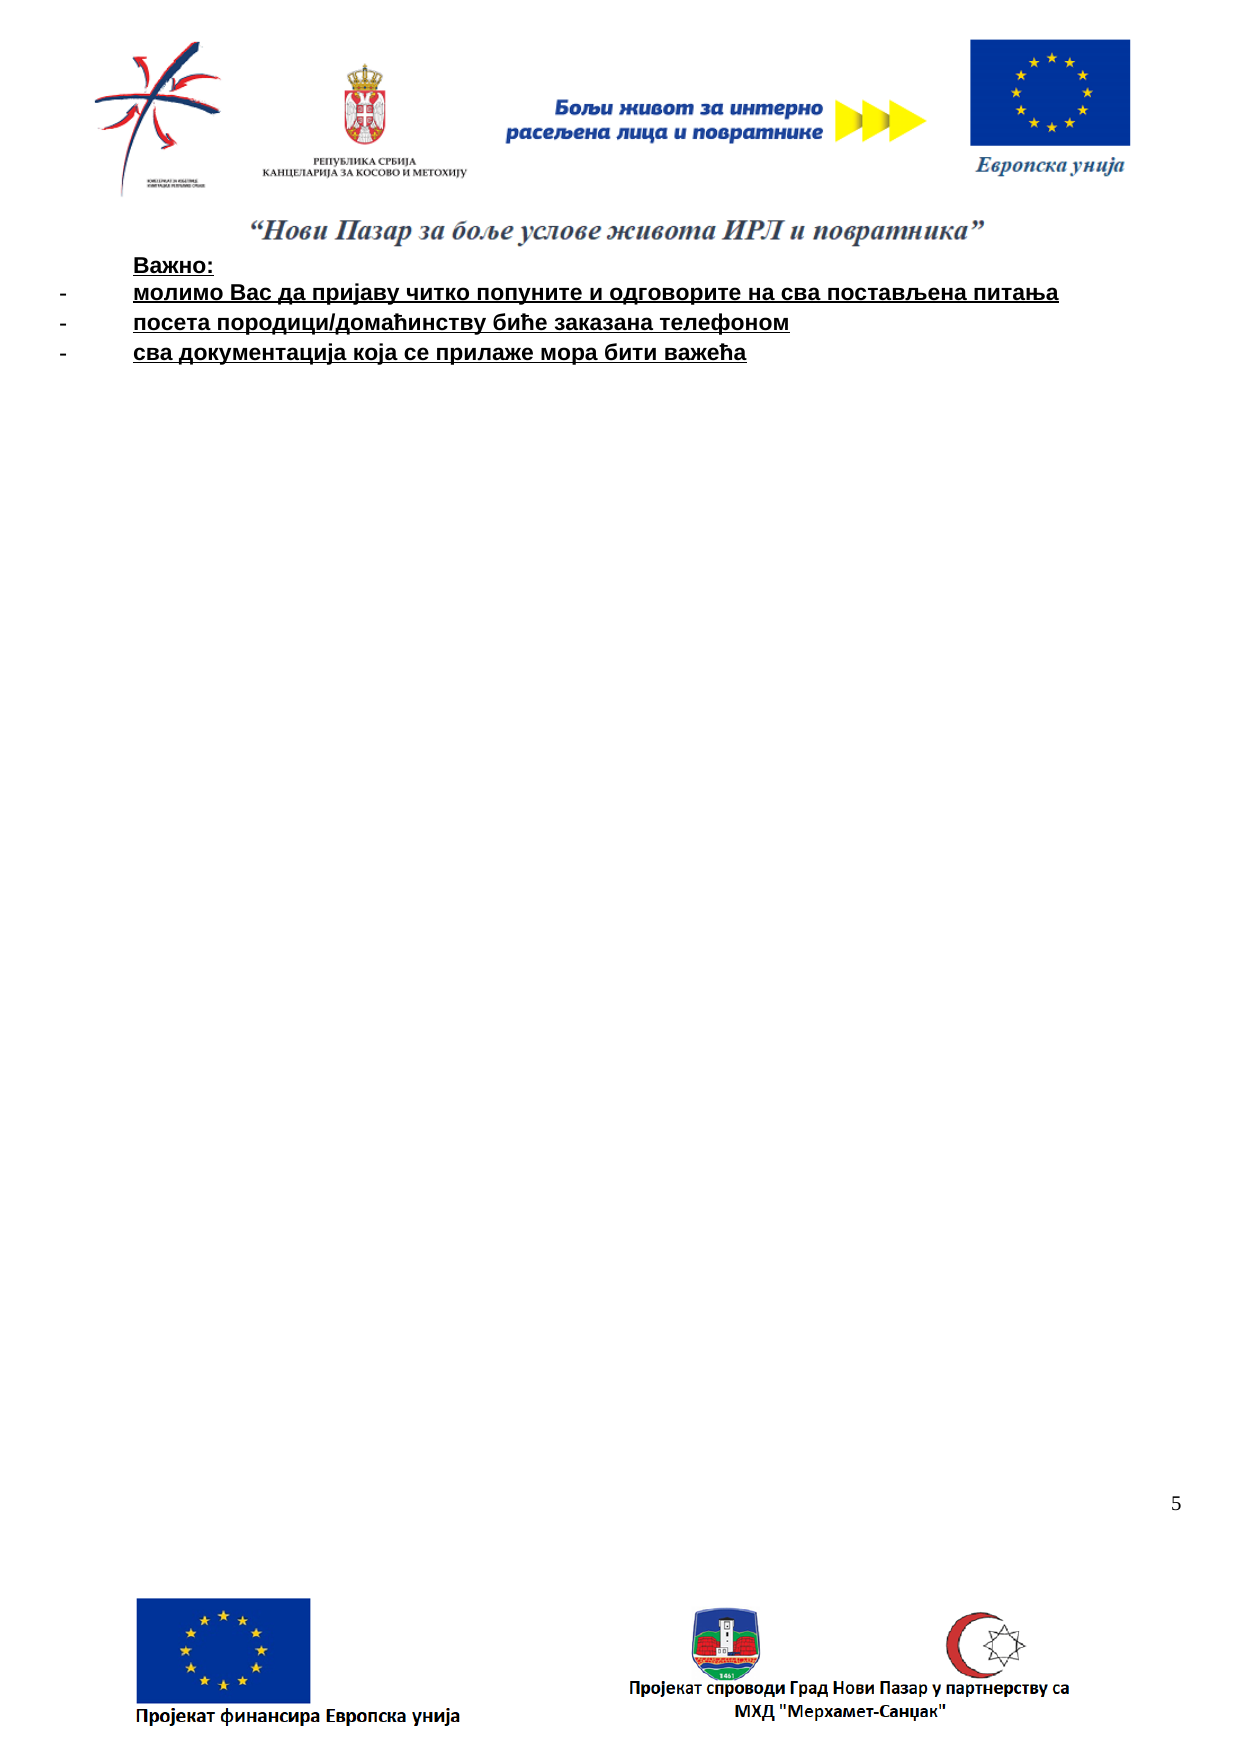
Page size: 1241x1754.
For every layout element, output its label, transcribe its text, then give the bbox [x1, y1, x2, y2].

list посета породици/домаћинству биће заказана телефоном [59, 309, 1181, 335]
list сва документација која се прилаже мора бити важећа [59, 339, 1181, 366]
picture [59, 25, 1182, 252]
list молимо Вас да пријаву читко попуните и одговорите на сва постављена питања [59, 278, 1181, 305]
text Важно: [59, 133, 1181, 278]
picture [56, 1594, 1179, 1732]
